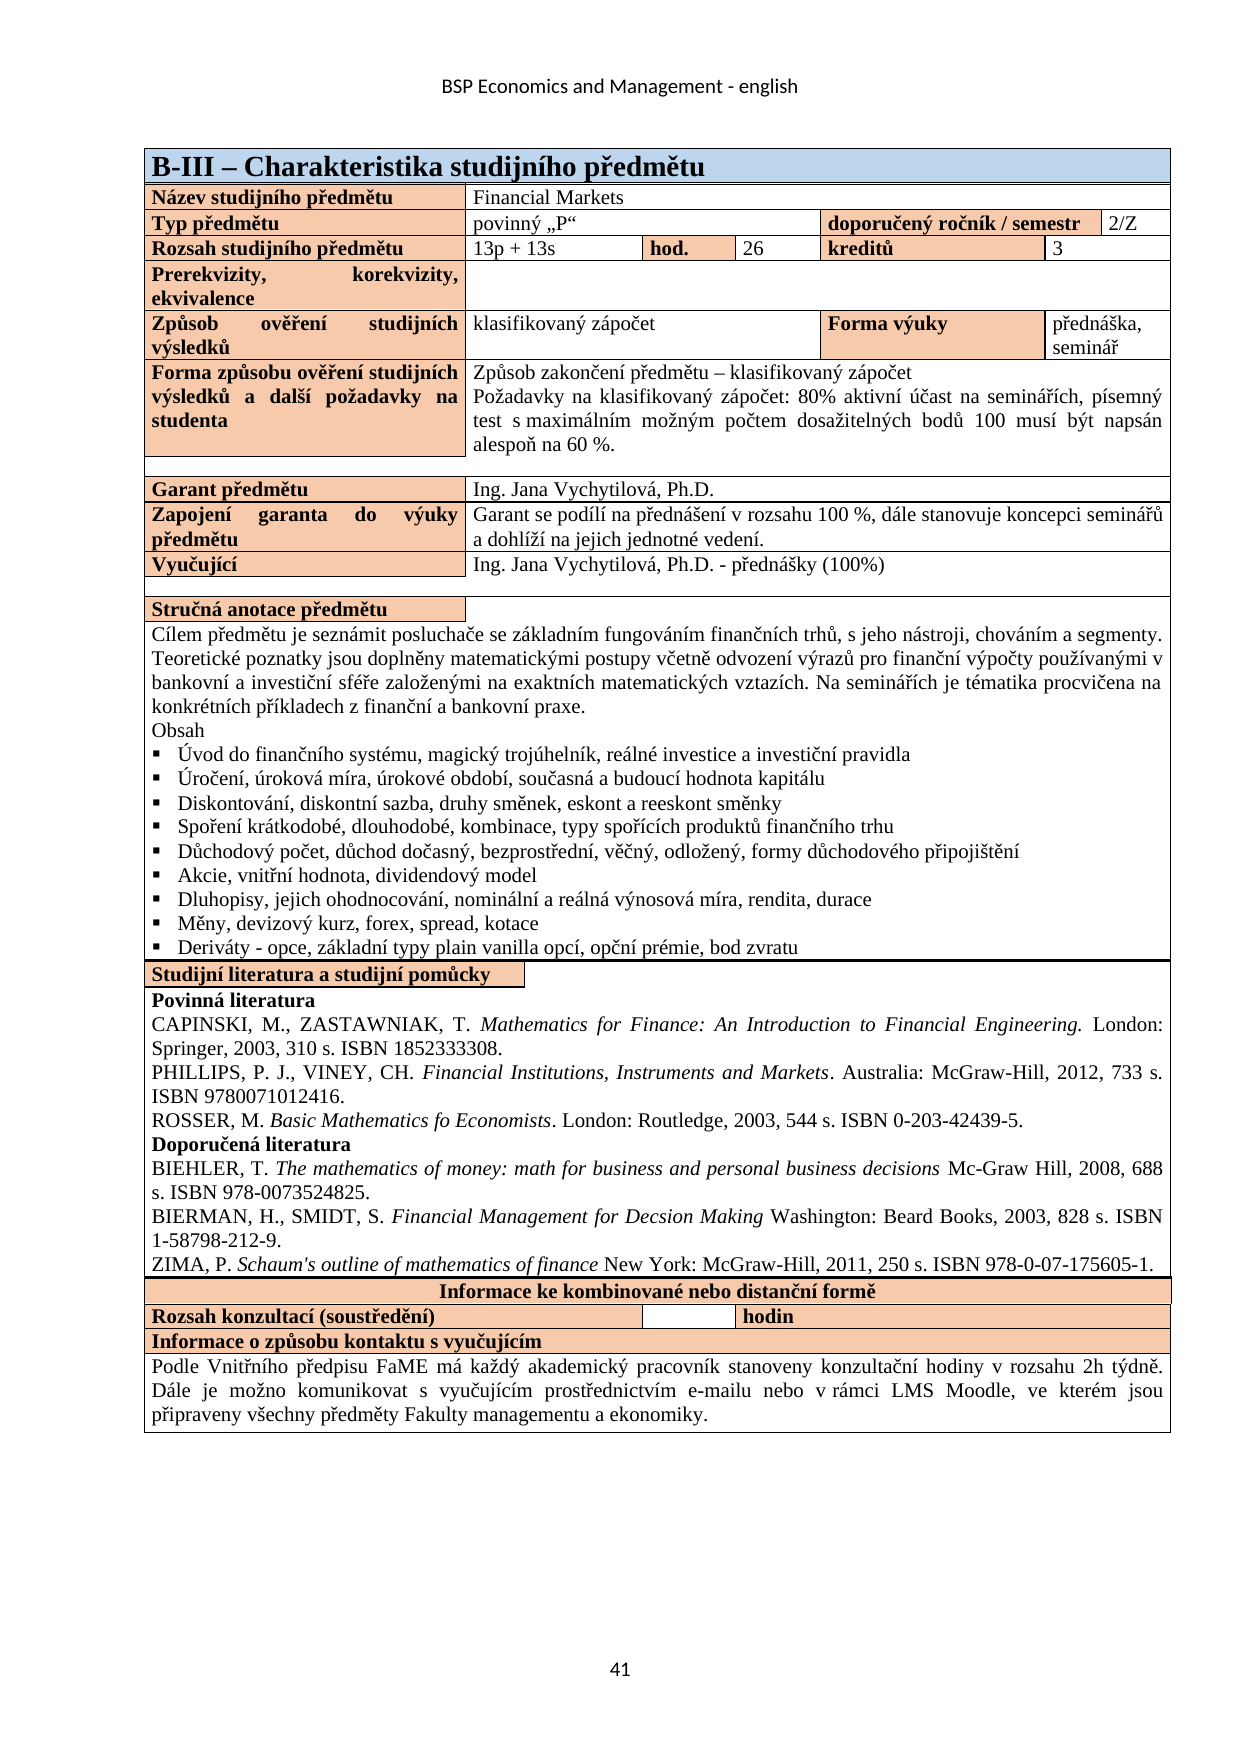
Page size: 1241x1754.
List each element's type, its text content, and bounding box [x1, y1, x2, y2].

table_cell Financial Markets [466, 185, 1170, 209]
table_cell 2/Z [1102, 210, 1170, 235]
table_cell Rozsah konzultací (soustředění) [145, 1305, 642, 1328]
table_cell Název studijního předmětu [145, 185, 465, 209]
table_cell Garant předmětu [145, 477, 465, 501]
table_cell Typ předmětu [145, 210, 465, 235]
table_cell Informace ke kombinované nebo distanční formě [145, 1279, 1171, 1303]
table_cell Stručná anotace předmětu [145, 597, 465, 621]
table_cell 13p + 13s [466, 236, 642, 260]
table_cell Způsob ověření studijních výsledků [145, 311, 465, 359]
table_cell hodin [736, 1305, 1170, 1328]
table_cell [145, 456, 1170, 476]
table_cell Povinná literatura CAPINSKI, M., ZASTAWNIAK, T. Mathematics for Finance: An Introduction to Financial Engineering. London: Springer, 2003, 310 s. ISBN 1852333308. PHILLIPS, P. J., VINEY, CH. Financial Institutions, Instruments and Markets. Australia: McGraw-Hill, 2012, 733 s. ISBN 9780071012416. ROSSER, M. Basic Mathematics fo Economists. London: Routledge, 2003, 544 s. ISBN 0-203-42439-5. Doporučená literatura BIEHLER, T. The mathematics of money: math for business and personal business decisions Mc-Graw Hill, 2008, 688 s. ISBN 978-0073524825. BIERMAN, H., SMIDT, S. Financial Management for Decsion Making Washington: Beard Books, 2003, 828 s. ISBN 1-58798-212-9. ZIMA, P. Schaum's outline of mathematics of finance New York: McGraw-Hill, 2011, 250 s. ISBN 978-0-07-175605-1. [145, 986, 1170, 1276]
table_header B-III – Charakteristika studijního předmětu [145, 149, 1170, 182]
table_cell Rozsah studijního předmětu [145, 236, 465, 260]
table_cell Ing. Jana Vychytilová, Ph.D. [466, 477, 1170, 501]
table_cell Cílem předmětu je seznámit posluchače se základním fungováním finančních trhů, s jeho nástroji, chováním a segmenty. Teoretické poznatky jsou doplněny matematickými postupy včetně odvození výrazů pro finanční výpočty používanými v bankovní a investiční sféře založenými na exaktních matematických vztazích. Na seminářích je tématika procvičena na konkrétních příkladech z finanční a bankovní praxe. Obsah Úvod do finančního systému, magický trojúhelník, reálné investice a investiční pravidla Úročení, úroková míra, úrokové období, současná a budoucí hodnota kapitálu Diskontování, diskontní sazba, druhy směnek, eskont a reeskont směnky Spoření krátkodobé, dlouhodobé, kombinace, typy spořících produktů finančního trhu Důchodový počet, důchod dočasný, bezprostřední, věčný, odložený, formy důchodového připojištění Akcie, vnitřní hodnota, dividendový model Dluhopisy, jejich ohodnocování, nominální a reálná výnosová míra, rendita, durace Měny, devizový kurz, forex, spread, kotace Deriváty - opce, základní typy plain vanilla opcí, opční prémie, bod zvratu [145, 621, 1170, 959]
table_cell [466, 597, 1170, 621]
table_cell 3 [1046, 236, 1170, 260]
table_cell Informace o způsobu kontaktu s vyučujícím [145, 1329, 1170, 1353]
table_cell Vyučující [145, 552, 465, 576]
table_cell Způsob zakončení předmětu – klasifikovaný zápočet Požadavky na klasifikovaný zápočet: 80% aktivní účast na seminářích, písemný test s maximálním možným počtem dosažitelných bodů 100 musí být napsán alespoň na 60 %. [466, 360, 1170, 456]
table_cell Forma způsobu ověření studijních výsledků a další požadavky na studenta [145, 360, 465, 456]
table_cell hod. [643, 236, 735, 260]
table_cell Podle Vnitřního předpisu FaME má každý akademický pracovník stanoveny konzultační hodiny v rozsahu 2h týdně. Dále je možno komunikovat s vyučujícím prostřednictvím e-mailu nebo v rámci LMS Moodle, ve kterém jsou připraveny všechny předměty Fakulty managementu a ekonomiky. [145, 1354, 1170, 1432]
table_cell [145, 576, 1170, 596]
table_cell [643, 1305, 735, 1328]
table_cell povinný „P“ [466, 210, 820, 235]
table_cell [466, 261, 1170, 309]
table_cell Studijní literatura a studijní pomůcky [145, 962, 524, 986]
table_cell Garant se podílí na přednášení v rozsahu 100 %, dále stanovuje koncepci seminářů a dohlíží na jejich jednotné vedení. [466, 503, 1170, 551]
table_cell Forma výuky [821, 311, 1044, 359]
table_cell kreditů [821, 236, 1044, 260]
table_cell 26 [736, 236, 820, 260]
table_cell Prerekvizity, korekvizity, ekvivalence [145, 261, 465, 309]
table_cell Ing. Jana Vychytilová, Ph.D. - přednášky (100%) [466, 552, 1170, 576]
table_cell přednáška, seminář [1046, 311, 1170, 359]
table_cell doporučený ročník / semestr [821, 210, 1101, 235]
table_cell klasifikovaný zápočet [466, 311, 820, 359]
table_cell [525, 962, 1170, 986]
table_cell Zapojení garanta do výuky předmětu [145, 503, 465, 551]
